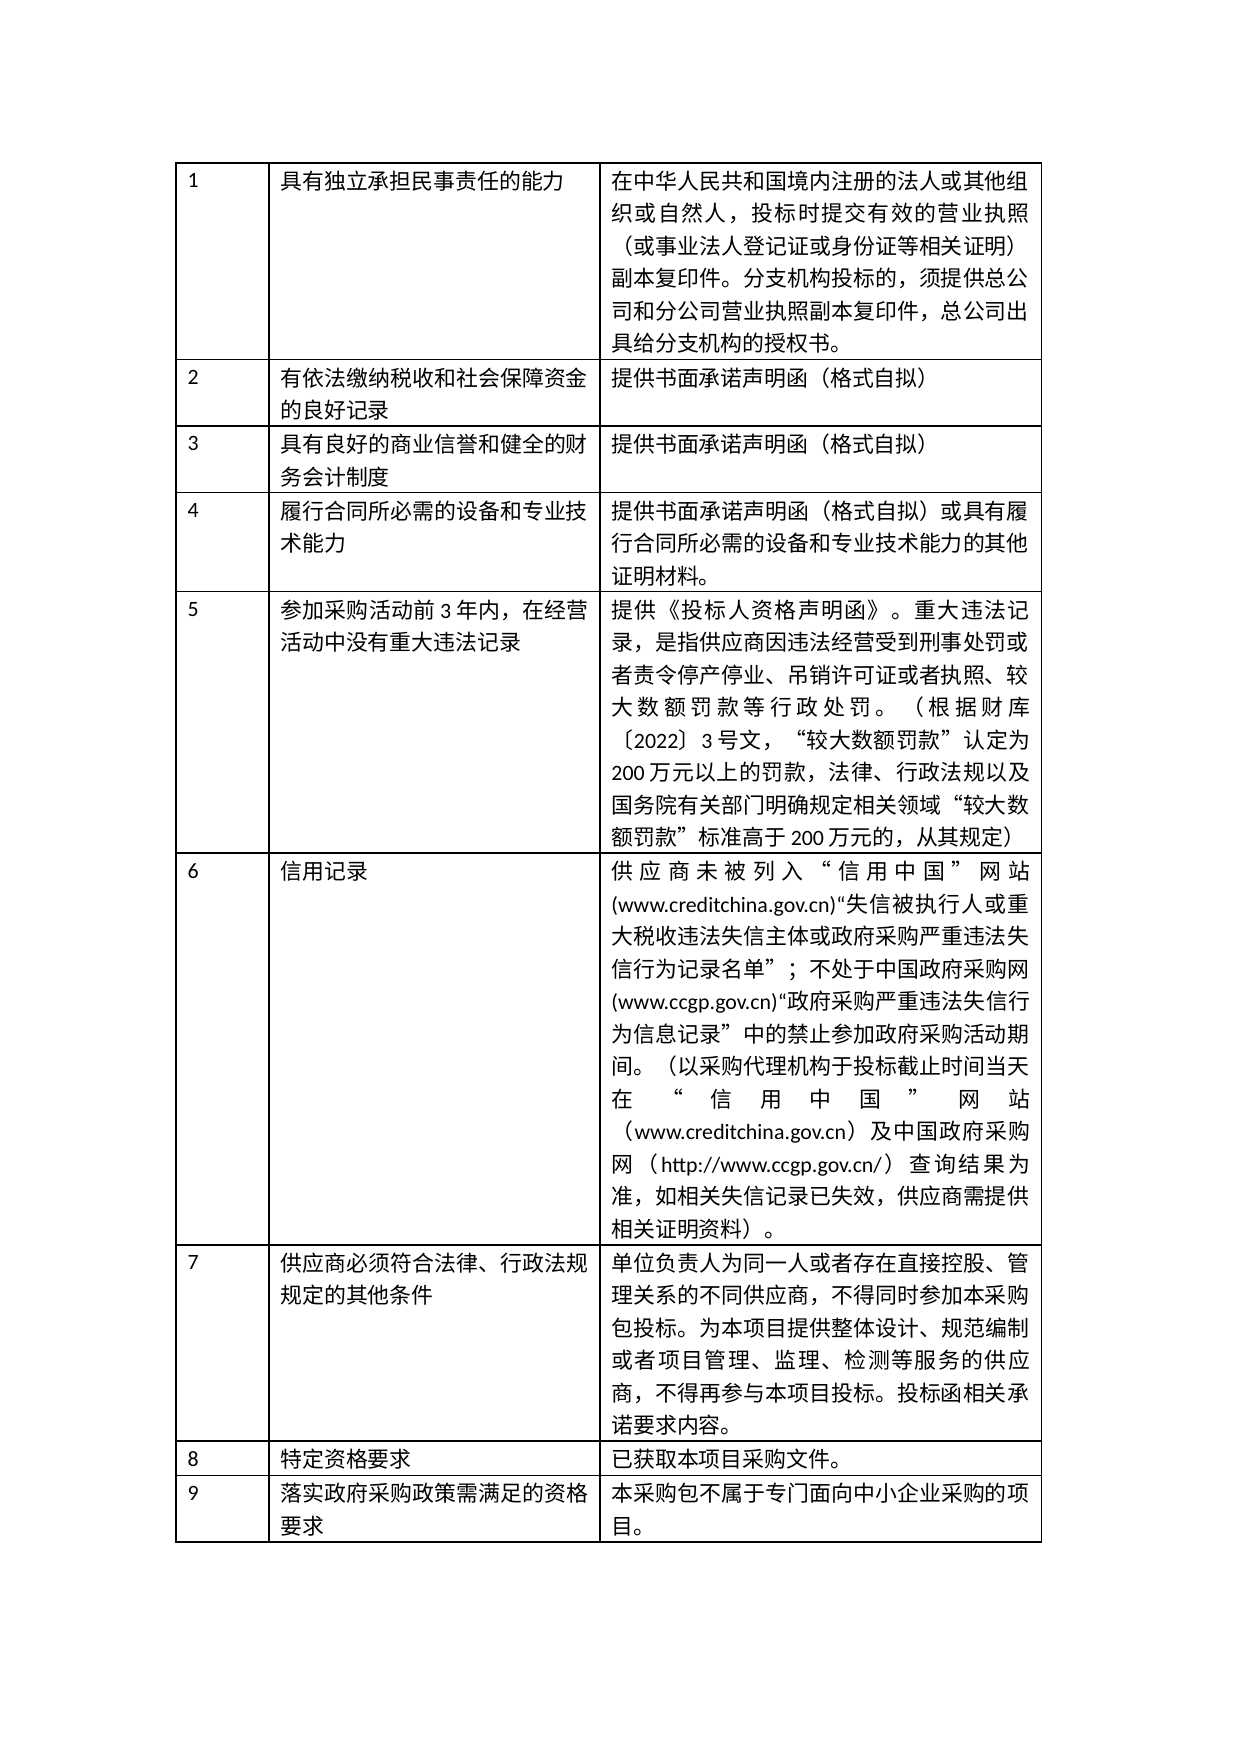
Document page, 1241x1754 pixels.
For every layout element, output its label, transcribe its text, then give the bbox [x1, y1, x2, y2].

table_cell 4 [177, 493, 268, 591]
table_cell 具有良好的商业信誉和健全的财务会计制度 [270, 427, 599, 492]
table_cell 2 [177, 360, 268, 425]
table_cell 单位负责人为同一人或者存在直接控股、管理关系的不同供应商，不得同时参加本采购包投标。为本项目提供整体设计、规范编制或者项目管理、监理、检测等服务的供应商，不得再参与本项目投标。投标函相关承诺要求内容。 [601, 1246, 1041, 1440]
table_cell 提供书面承诺声明函（格式自拟） [601, 427, 1041, 492]
table_cell 5 [177, 592, 268, 852]
table_cell 提供书面承诺声明函（格式自拟） [601, 360, 1041, 425]
table_cell 3 [177, 427, 268, 492]
table_cell 6 [177, 854, 268, 1244]
table_cell 特定资格要求 [270, 1442, 599, 1474]
table_cell 提供《投标人资格声明函》。重大违法记录，是指供应商因违法经营受到刑事处罚或者责令停产停业、吊销许可证或者执照、较大数额罚款等行政处罚。（根据财库〔2022〕3号文，“较大数额罚款”认定为200万元以上的罚款，法律、行政法规以及国务院有关部门明确规定相关领域“较大数额罚款”标准高于200万元的，从其规定） [601, 592, 1041, 852]
table_cell 已获取本项目采购文件。 [601, 1442, 1041, 1474]
table_cell 落实政府采购政策需满足的资格要求 [270, 1476, 599, 1541]
table_cell 7 [177, 1246, 268, 1440]
table_cell 8 [177, 1442, 268, 1474]
table_cell 1 [177, 164, 268, 358]
table_cell 本采购包不属于专门面向中小企业采购的项目。 [601, 1476, 1041, 1541]
table_cell 提供书面承诺声明函（格式自拟）或具有履行合同所必需的设备和专业技术能力的其他证明材料。 [601, 493, 1041, 591]
table_cell 供应商未被列入“信用中国”网站(www.creditchina.gov.cn)“失信被执行人或重大税收违法失信主体或政府采购严重违法失信行为记录名单”；不处于中国政府采购网(www.ccgp.gov.cn)“政府采购严重违法失信行为信息记录”中的禁止参加政府采购活动期间。（以采购代理机构于投标截止时间当天在“信用中国”网站（www.creditchina.gov.cn）及中国政府采购网（http://www.ccgp.gov.cn/）查询结果为准，如相关失信记录已失效，供应商需提供相关证明资料）。 [601, 854, 1041, 1244]
table_cell 履行合同所必需的设备和专业技术能力 [270, 493, 599, 591]
table_cell 供应商必须符合法律、行政法规规定的其他条件 [270, 1246, 599, 1440]
table_cell 9 [177, 1476, 268, 1541]
table_cell 参加采购活动前3年内，在经营活动中没有重大违法记录 [270, 592, 599, 852]
table_cell 有依法缴纳税收和社会保障资金的良好记录 [270, 360, 599, 425]
table_cell 具有独立承担民事责任的能力 [270, 164, 599, 358]
table_cell 信用记录 [270, 854, 599, 1244]
table_cell 在中华人民共和国境内注册的法人或其他组织或自然人，投标时提交有效的营业执照（或事业法人登记证或身份证等相关证明）副本复印件。分支机构投标的，须提供总公司和分公司营业执照副本复印件，总公司出具给分支机构的授权书。 [601, 164, 1041, 358]
